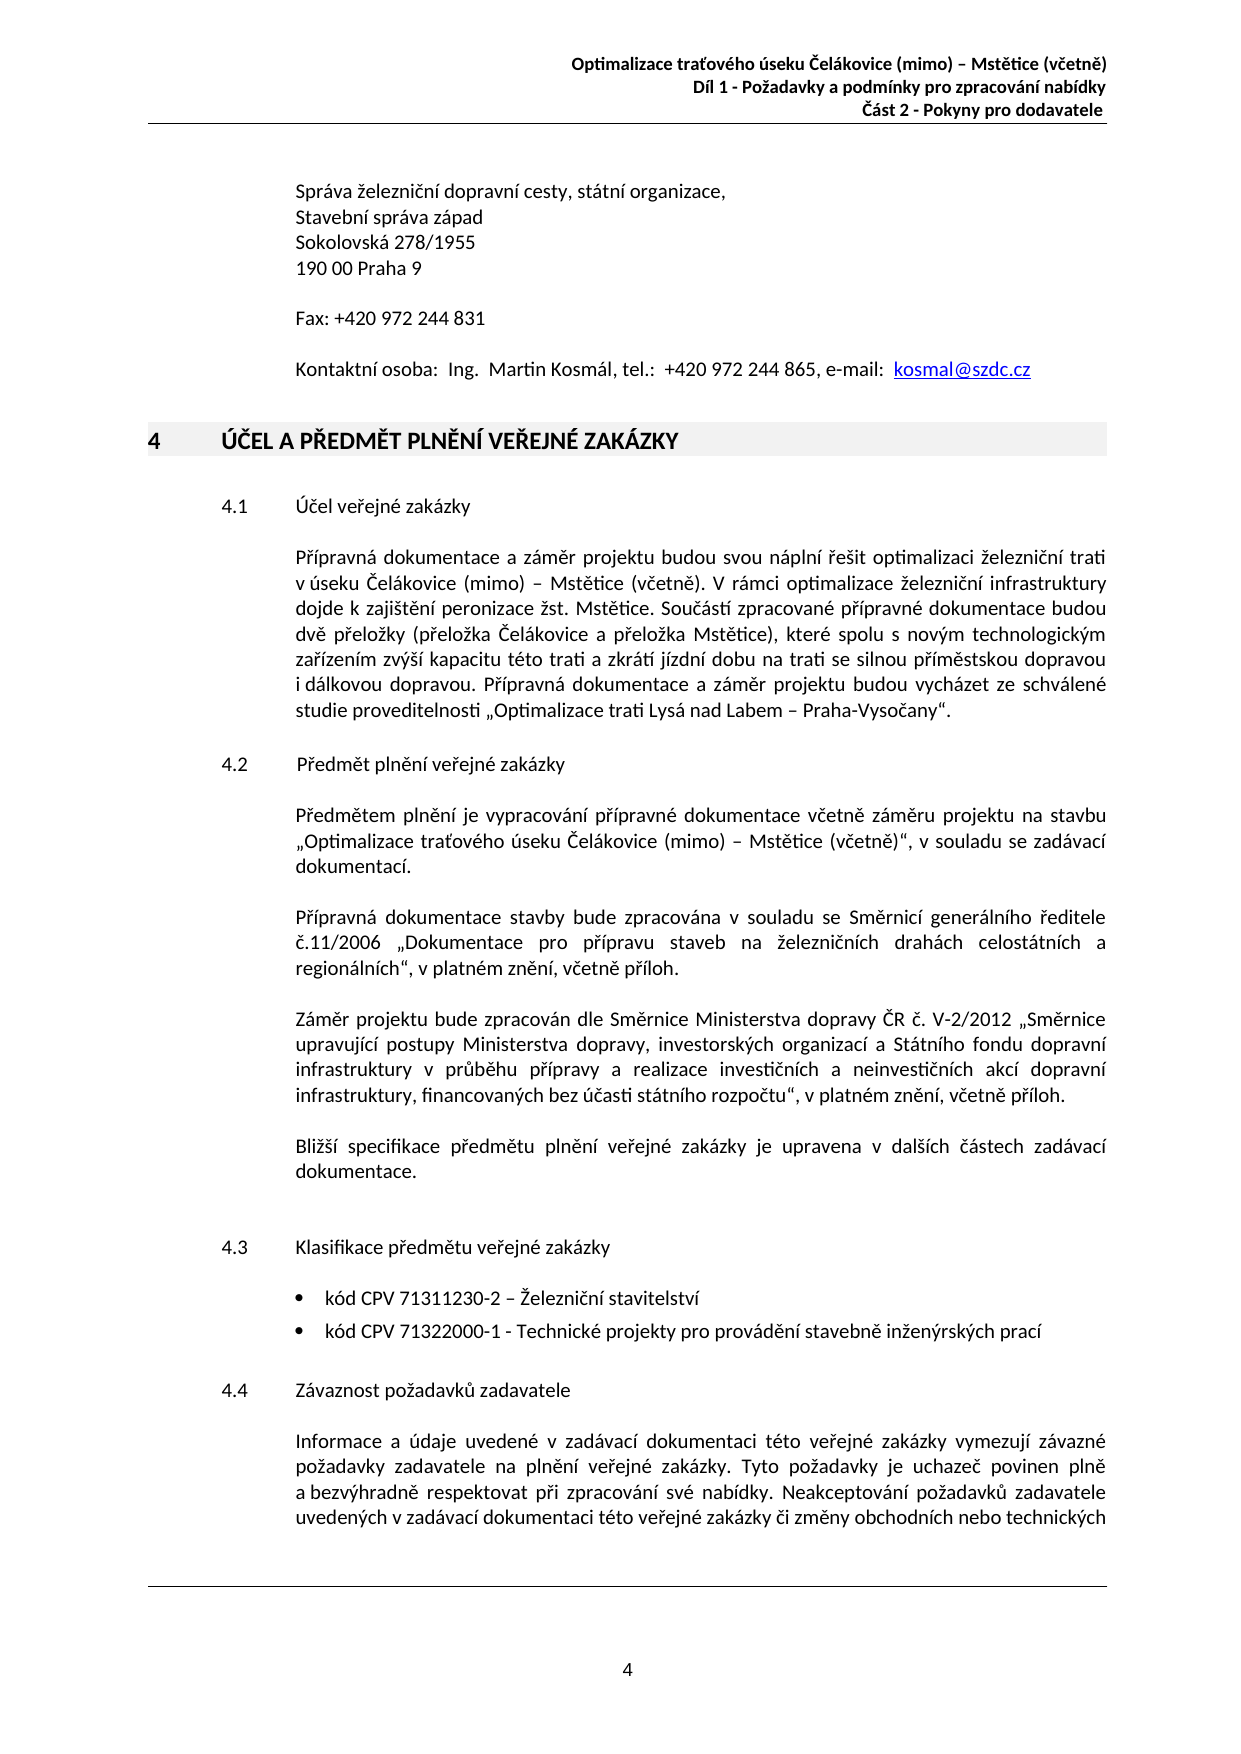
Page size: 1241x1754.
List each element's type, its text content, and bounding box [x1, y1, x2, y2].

text Stavební správa západ [295, 204, 1107, 229]
list Závaznost požadavků zadavatele [221, 1377, 1107, 1403]
text Sokolovská 278/1955 [295, 229, 1107, 255]
text Záměr projektu bude zpracován dle Směrnice Ministerstva dopravy ČR č. V-2/2012 „Směrnice upravující postupy Ministerstva dopravy, investorských organizací a Státního fondu dopravní infrastruktury v průběhu přípravy a realizace investičních a neinvestičních akcí dopravní infrastruktury, financovaných bez účasti státního rozpočtu“, v platném znění, včetně příloh. [295, 1006, 1107, 1107]
text Přípravná dokumentace stavby bude zpracována v souladu se Směrnicí generálního ředitele č.11/2006 „Dokumentace pro přípravu staveb na železničních drahách celostátních a regionálních“, v platném znění, včetně příloh. [295, 904, 1107, 980]
list Klasifikace předmětu veřejné zakázky [221, 1234, 1107, 1260]
list kód CPV 71322000-1 - Technické projekty pro provádění stavebně inženýrských prací [295, 1311, 1107, 1344]
text Předmětem plnění je vypracování přípravné dokumentace včetně záměru projektu na stavbu „Optimalizace traťového úseku Čelákovice (mimo) – Mstětice (včetně)“, v souladu se zadávací dokumentací. [295, 802, 1107, 879]
text 190 00 Praha 9 [295, 255, 1107, 280]
text 4.1 Účel veřejné zakázky [221, 494, 1107, 519]
list Předmět plnění veřejné zakázky [221, 752, 1107, 777]
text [295, 1428, 1107, 1530]
text Přípravná dokumentace a záměr projektu budou svou náplní řešit optimalizaci železniční trati v úseku Čelákovice (mimo) – Mstětice (včetně). V rámci optimalizace železniční infrastruktury dojde k zajištění peronizace žst. Mstětice. Součástí zpracované přípravné dokumentace budou dvě přeložky (přeložka Čelákovice a přeložka Mstětice), které spolu s novým technologickým zařízením zvýší kapacitu této trati a zkrátí jízdní dobu na trati se silnou příměstskou dopravou i dálkovou dopravou. Přípravná dokumentace a záměr projektu budou vycházet ze schválené studie proveditelnosti „Optimalizace trati Lysá nad Labem – Praha-Vysočany“. [295, 544, 1107, 722]
text Kontaktní osoba: Ing. Martin Kosmál, tel.: +420 972 244 865, e-mail: kosmal@szdc.cz [295, 356, 1107, 382]
text Správa železniční dopravní cesty, státní organizace, [295, 178, 1107, 204]
list kód CPV 71311230-2 – Železniční stavitelství [295, 1285, 1107, 1311]
text Fax: +420 972 244 831 [295, 306, 1107, 331]
text Bližší specifikace předmětu plnění veřejné zakázky je upravena v dalších částech zadávací dokumentace. [295, 1133, 1107, 1184]
subtitle ÚČEL A PŘEDMĚT PLNĚNÍ VEŘEJNÉ ZAKÁZKY [148, 422, 1107, 456]
